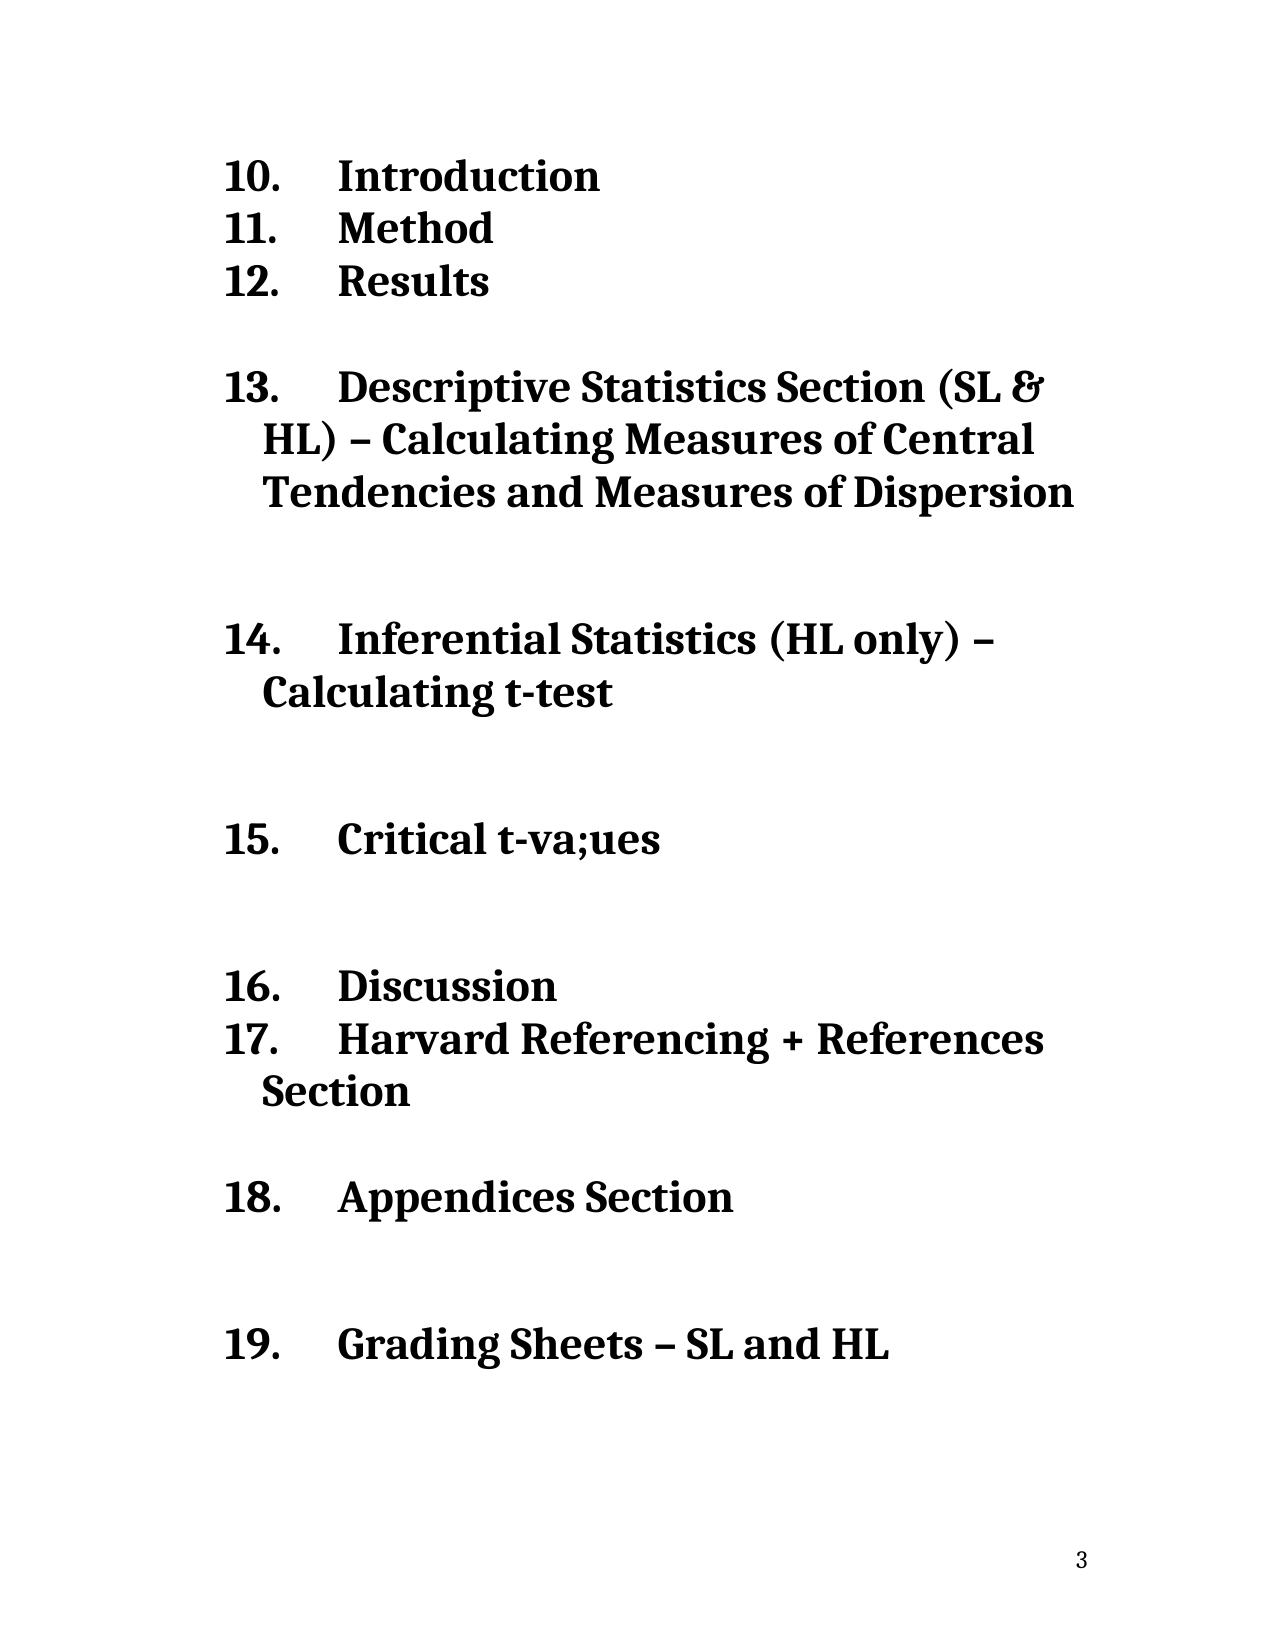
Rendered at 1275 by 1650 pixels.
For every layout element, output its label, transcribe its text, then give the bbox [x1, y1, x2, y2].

list Results [225, 255, 1087, 308]
list Inferential Statistics (HL only) – Calculating t-test [225, 613, 1087, 719]
list Appendices Section [225, 1171, 1087, 1224]
list Descriptive Statistics Section (SL & HL) – Calculating Measures of Central Tendencies and Measures of Dispersion [225, 361, 1087, 519]
list Harvard Referencing + References Section [225, 1013, 1087, 1118]
list Discussion [225, 960, 1087, 1013]
list Critical t-va;ues [225, 813, 1087, 866]
list Method [225, 203, 1087, 255]
list Grading Sheets – SL and HL [225, 1318, 1087, 1371]
list Introduction [225, 150, 1087, 203]
